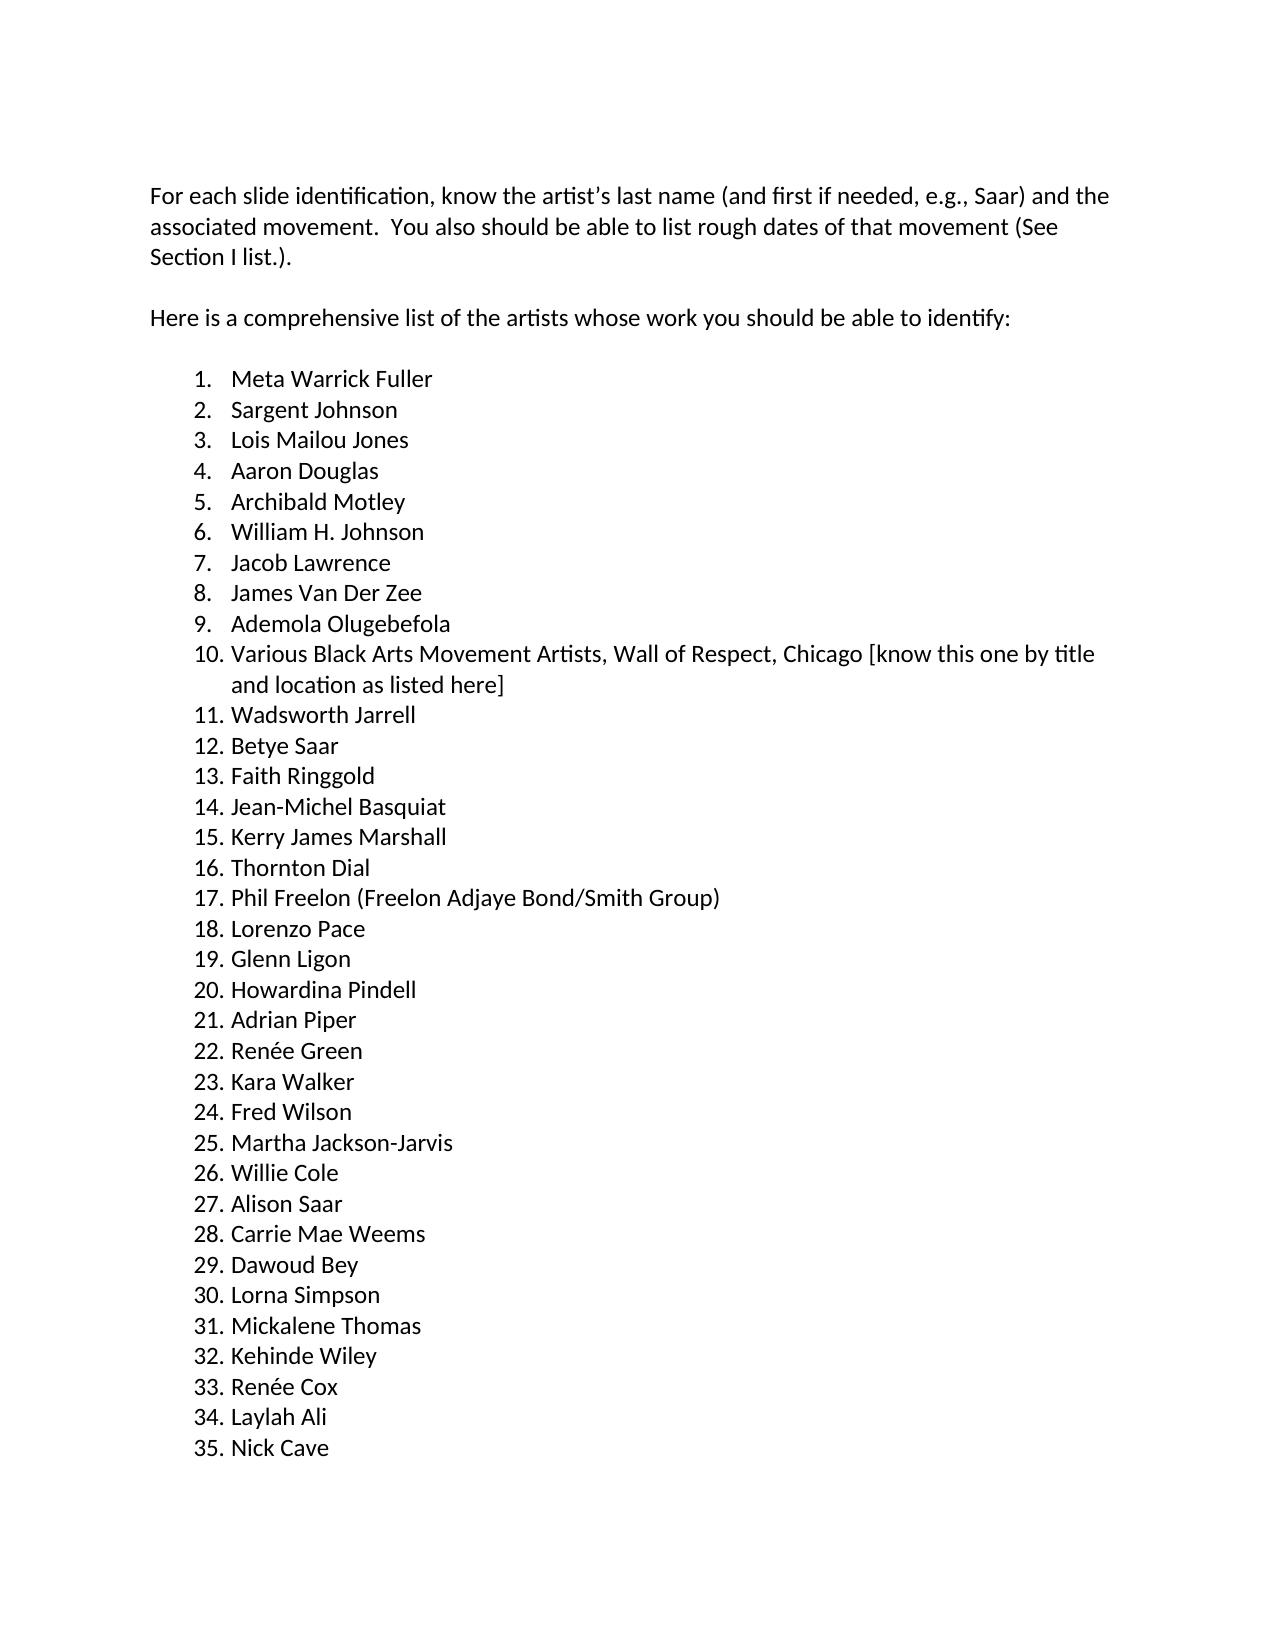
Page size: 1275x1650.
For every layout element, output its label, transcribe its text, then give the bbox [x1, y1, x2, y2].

list Lorna Simpson [193, 1279, 1125, 1310]
list William H. Johnson [193, 516, 1125, 547]
list Wadsworth Jarrell [193, 699, 1125, 730]
list Betye Saar [193, 730, 1125, 760]
list Lorenzo Pace [193, 913, 1125, 943]
list Alison Saar [193, 1188, 1125, 1218]
list Howardina Pindell [193, 974, 1125, 1004]
list Aaron Douglas [193, 455, 1125, 486]
list Meta Warrick Fuller [193, 364, 1125, 394]
list Archibald Motley [193, 486, 1125, 516]
list Sargent Johnson [193, 394, 1125, 425]
text Here is a comprehensive list of the artists whose work you should be able to identify: [150, 303, 1125, 333]
list Carrie Mae Weems [193, 1218, 1125, 1249]
list Various Black Arts Movement Artists, Wall of Respect, Chicago [know this one by title and location as listed here] [193, 638, 1125, 699]
list Renée Green [193, 1035, 1125, 1066]
list James Van Der Zee [193, 577, 1125, 608]
list Phil Freelon (Freelon Adjaye Bond/Smith Group) [193, 882, 1125, 913]
list Kehinde Wiley [193, 1340, 1125, 1371]
list Martha Jackson-Jarvis [193, 1127, 1125, 1157]
list Lois Mailou Jones [193, 425, 1125, 455]
list Jacob Lawrence [193, 547, 1125, 577]
list Dawoud Bey [193, 1249, 1125, 1279]
list Jean-Michel Basquiat [193, 791, 1125, 821]
list Kara Walker [193, 1066, 1125, 1096]
list Renée Cox [193, 1371, 1125, 1401]
list Mickalene Thomas [193, 1310, 1125, 1340]
list Adrian Piper [193, 1004, 1125, 1035]
list Willie Cole [193, 1157, 1125, 1188]
list Faith Ringgold [193, 760, 1125, 791]
list Glenn Ligon [193, 943, 1125, 974]
list Ademola Olugebefola [193, 608, 1125, 638]
list Laylah Ali [193, 1401, 1125, 1432]
list Kerry James Marshall [193, 821, 1125, 852]
list Fred Wilson [193, 1096, 1125, 1127]
text For each slide identification, know the artist’s last name (and first if needed, e.g., Saar) and the associated movement. You also should be able to list rough dates of that movement (See Section I list.). [150, 181, 1125, 272]
list Thornton Dial [193, 852, 1125, 882]
list Nick Cave [193, 1432, 1125, 1462]
